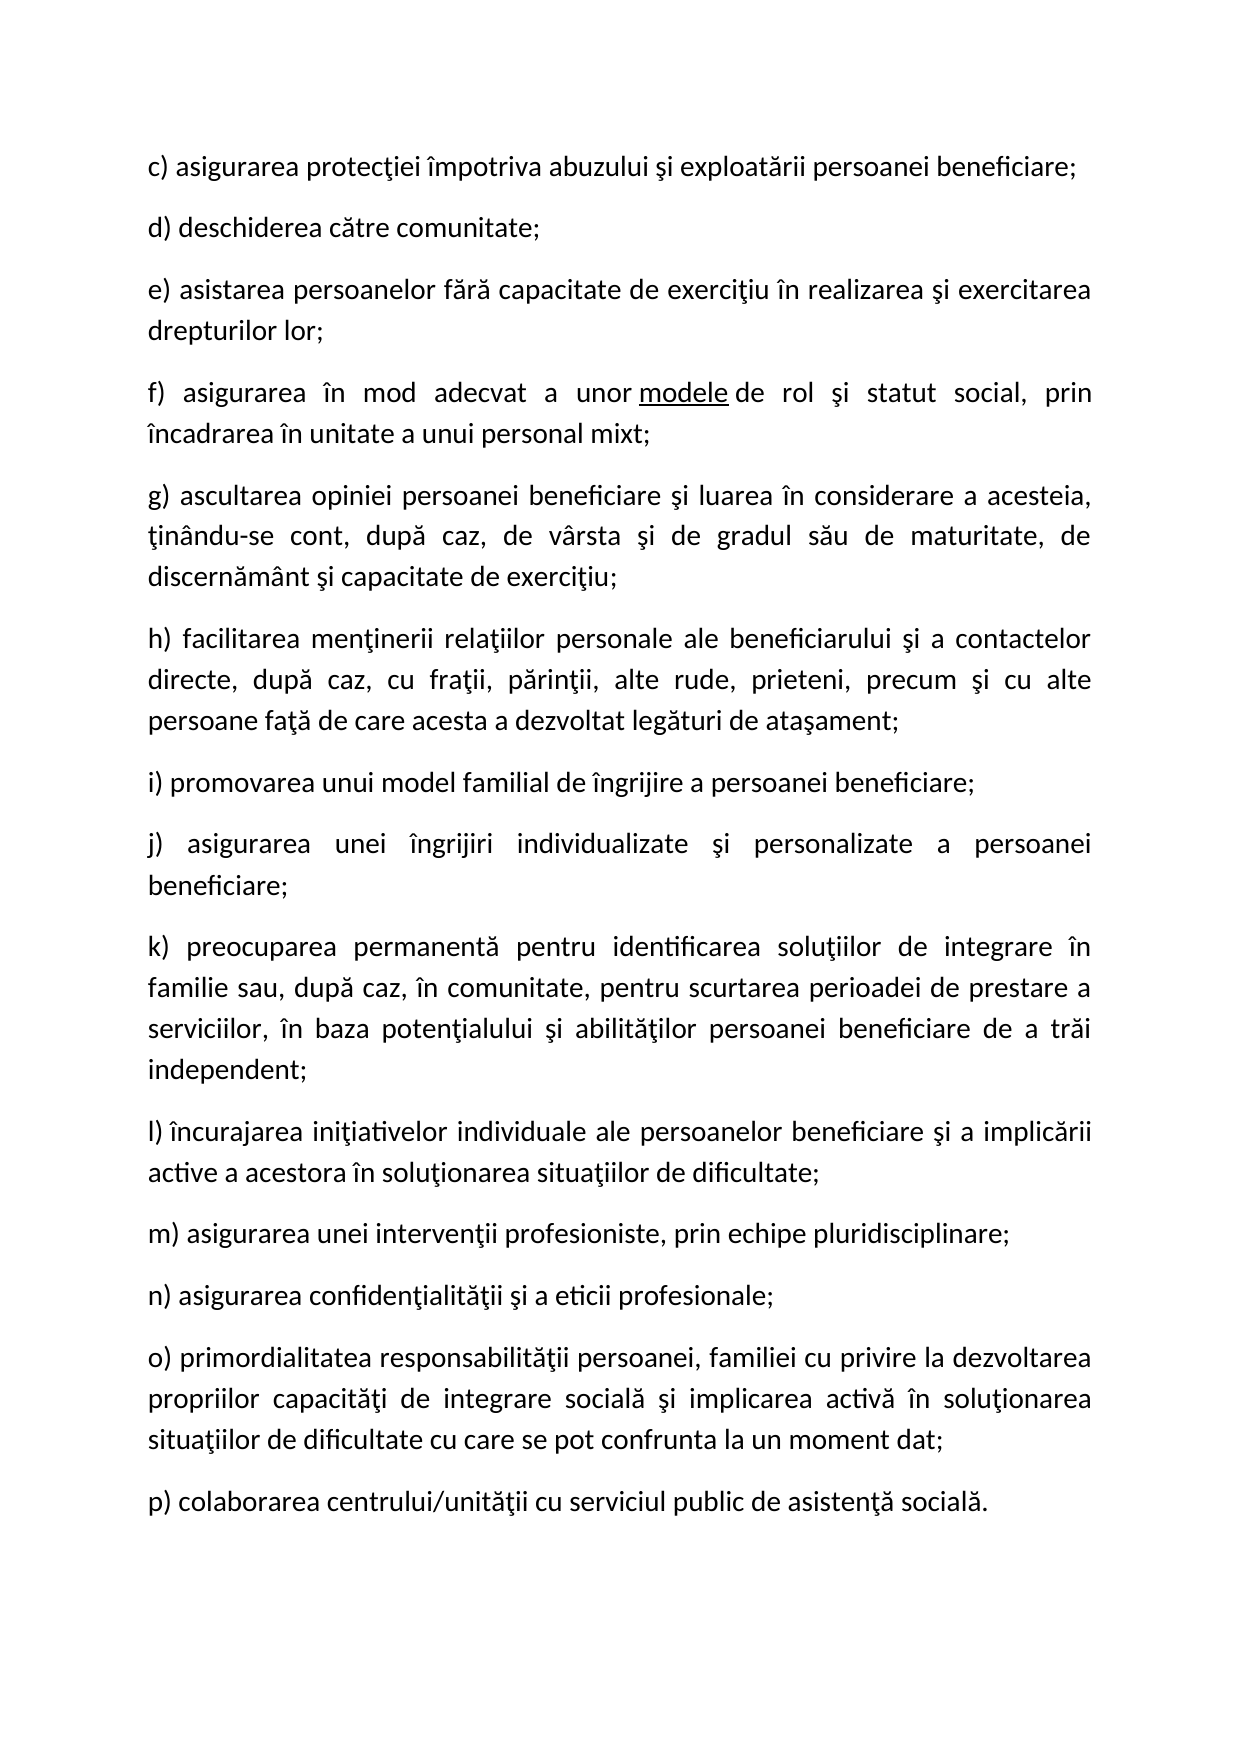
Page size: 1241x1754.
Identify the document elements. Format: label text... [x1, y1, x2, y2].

text l) încurajarea iniţiativelor individuale ale persoanelor beneficiare şi a implicării active a acestora în soluţionarea situaţiilor de dificultate; [148, 1113, 1093, 1189]
text p) colaborarea centrului/unităţii cu serviciul public de asistenţă socială. [148, 1483, 1093, 1518]
text c) asigurarea protecţiei împotriva abuzului şi exploatării persoanei beneficiare; [148, 148, 1093, 183]
text k) preocuparea permanentă pentru identificarea soluţiilor de integrare în familie sau, după caz, în comunitate, pentru scurtarea perioadei de prestare a serviciilor, în baza potenţialului şi abilităţilor persoanei beneficiare de a trăi independent; [148, 928, 1093, 1087]
text o) primordialitatea responsabilităţii persoanei, familiei cu privire la dezvoltarea propriilor capacităţi de integrare socială şi implicarea activă în soluţionarea situaţiilor de dificultate cu care se pot confrunta la un moment dat; [148, 1339, 1093, 1457]
text n) asigurarea confidenţialităţii şi a eticii profesionale; [148, 1277, 1093, 1313]
text m) asigurarea unei intervenţii profesioniste, prin echipe pluridisciplinare; [148, 1216, 1093, 1251]
text g) ascultarea opiniei persoanei beneficiare şi luarea în considerare a acesteia, ţinându-se cont, după caz, de vârsta şi de gradul său de maturitate, de discernământ şi capacitate de exerciţiu; [148, 477, 1093, 594]
text e) asistarea persoanelor fără capacitate de exerciţiu în realizarea şi exercitarea drepturilor lor; [148, 271, 1093, 348]
text i) promovarea unui model familial de îngrijire a persoanei beneficiare; [148, 764, 1093, 799]
text d) deschiderea către comunitate; [148, 209, 1093, 245]
text f) asigurarea în mod adecvat a unor modele de rol şi statut social, prin încadrarea în unitate a unui personal mixt; [148, 374, 1093, 450]
text j) asigurarea unei îngrijiri individualizate şi personalizate a persoanei beneficiare; [148, 826, 1093, 902]
text h) facilitarea menţinerii relaţiilor personale ale beneficiarului şi a contactelor directe, după caz, cu fraţii, părinţii, alte rude, prieteni, precum şi cu alte persoane faţă de care acesta a dezvoltat legături de ataşament; [148, 620, 1093, 738]
